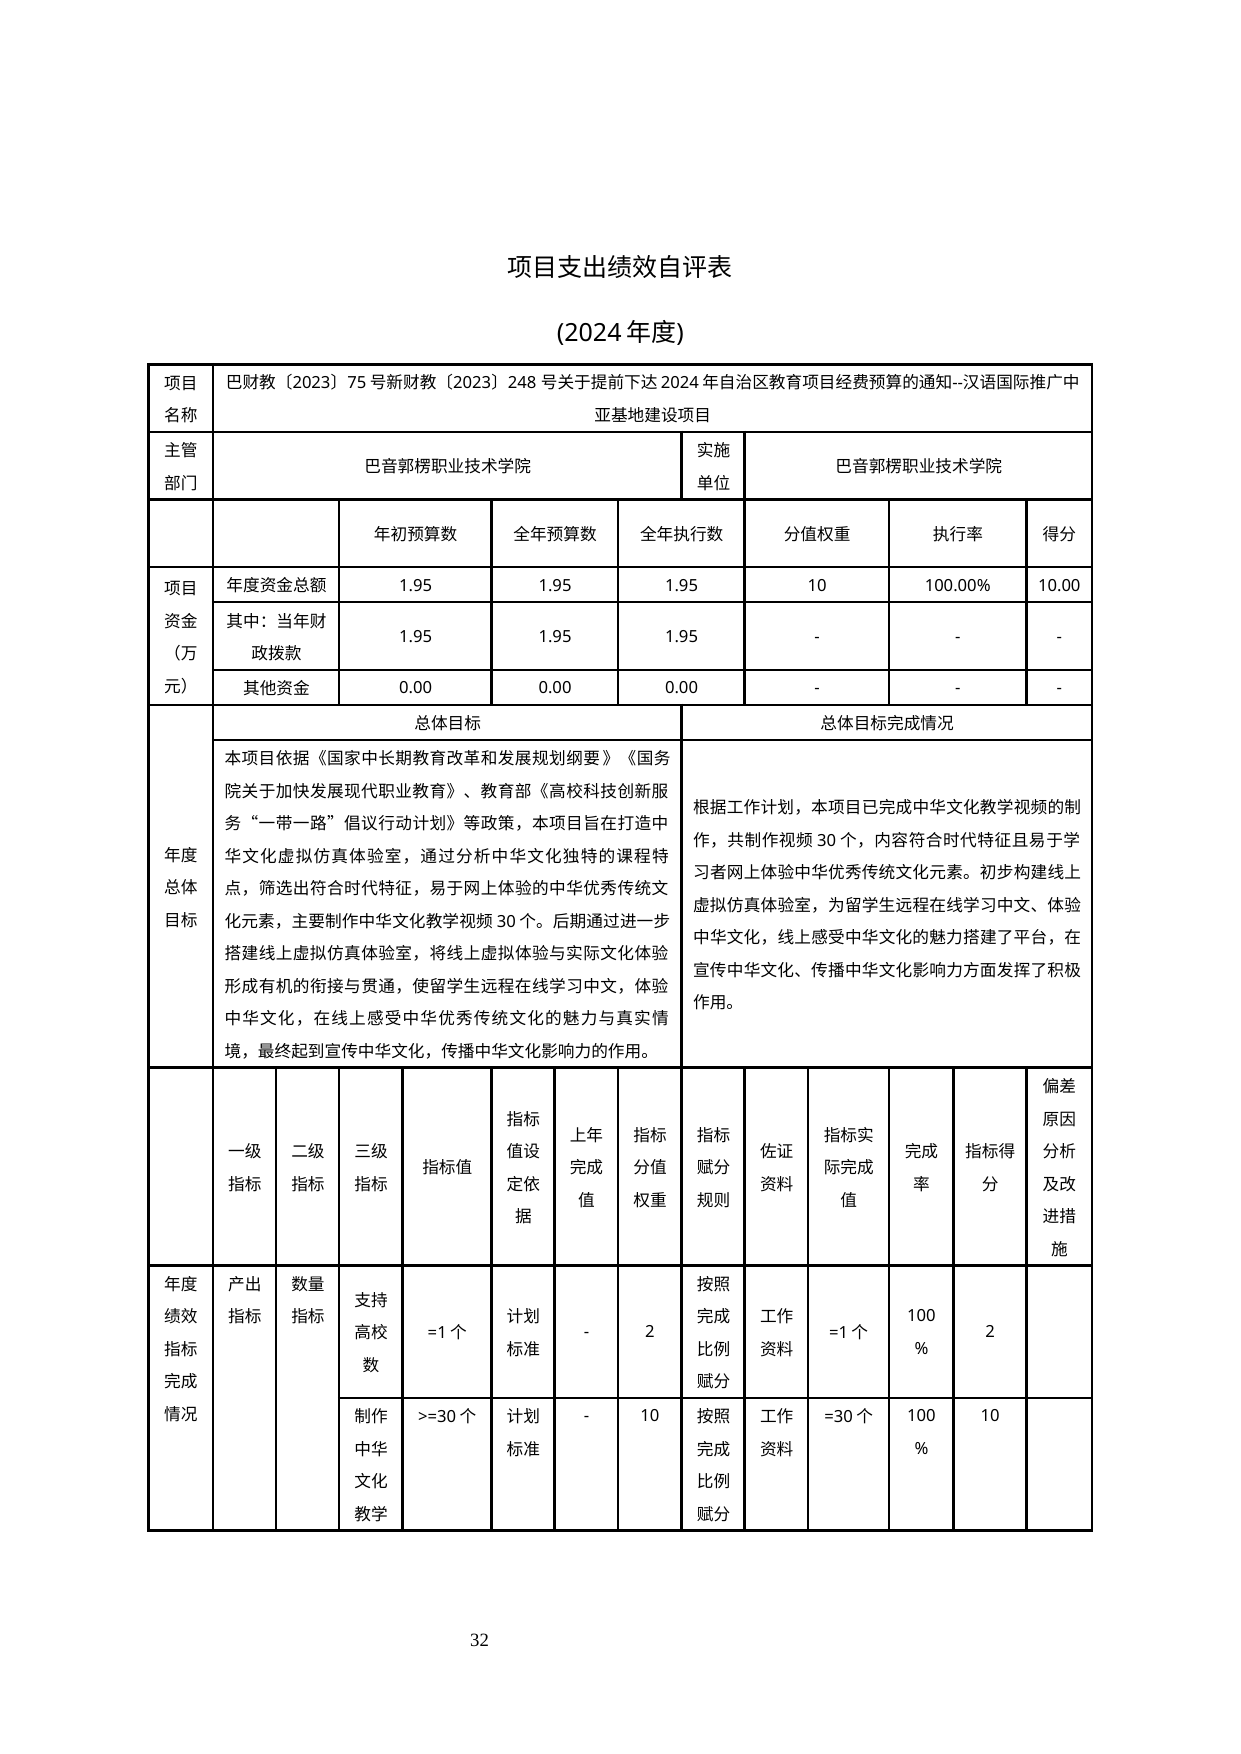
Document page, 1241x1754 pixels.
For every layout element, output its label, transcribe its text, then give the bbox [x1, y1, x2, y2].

table_cell 0.00 [619, 671, 743, 703]
table_cell 巴音郭楞职业技术学院 [214, 433, 680, 498]
table_cell 年度绩效指标完成情况 [150, 1267, 212, 1529]
table_cell =1个 [404, 1267, 490, 1396]
table_cell 0.00 [493, 671, 617, 703]
table_cell [150, 1069, 212, 1264]
table_cell 2 [619, 1267, 680, 1396]
table_cell 指标得分 [955, 1069, 1025, 1264]
table_cell (2024年度) [148, 298, 1092, 363]
table_cell [1028, 1267, 1091, 1396]
table_cell >=30个 [404, 1399, 490, 1529]
table_cell 1.95 [493, 603, 617, 668]
table_cell 指标赋分规则 [683, 1069, 743, 1264]
table_cell 计划标准 [493, 1267, 553, 1396]
table_cell 佐证资料 [746, 1069, 807, 1264]
table_cell 偏差原因分析及改进措施 [1028, 1069, 1091, 1264]
table_cell 计划标准 [493, 1399, 553, 1529]
table_cell 得分 [1028, 501, 1091, 566]
table_cell 实施单位 [683, 433, 743, 498]
table_cell 10 [746, 568, 888, 601]
table_cell 巴财教〔2023〕75号新财教〔2023〕248 号关于提前下达2024年自治区教育项目经费预算的通知--汉语国际推广中亚基地建设项目 [214, 366, 1091, 431]
table_cell 1.95 [619, 603, 743, 668]
table_cell - [746, 671, 888, 703]
table_cell 数量指标 [277, 1267, 338, 1529]
table_cell 指标值 [404, 1069, 490, 1264]
table_cell 100.00% [890, 568, 1025, 601]
table_cell 10 [619, 1399, 680, 1529]
table_cell 100% [890, 1267, 952, 1396]
table_cell 100% [890, 1399, 952, 1529]
table_cell 三级指标 [340, 1069, 401, 1264]
table_cell 年度总体目标 [150, 706, 212, 1066]
table_cell 其他资金 [214, 671, 338, 703]
table_cell 执行率 [890, 501, 1025, 566]
table_cell 工作资料 [746, 1267, 807, 1396]
table_cell 工作资料 [746, 1399, 807, 1529]
table_cell - [746, 603, 888, 668]
table_cell 根据工作计划，本项目已完成中华文化教学视频的制作，共制作视频30个，内容符合时代特征且易于学习者网上体验中华优秀传统文化元素。初步构建线上虚拟仿真体验室，为留学生远程在线学习中文、体验中华文化，线上感受中华文化的魅力搭建了平台，在宣传中华文化、传播中华文化影响力方面发挥了积极作用。 [683, 741, 1091, 1066]
table_cell 主管部门 [150, 433, 212, 498]
table_cell 10.00 [1028, 568, 1091, 601]
table_cell 1.95 [340, 568, 490, 601]
table_cell 其中：当年财政拨款 [214, 603, 338, 668]
table_cell 制作中华文化教学视频 [340, 1399, 401, 1529]
table_cell 10 [955, 1399, 1025, 1529]
table_cell - [556, 1267, 617, 1396]
table_cell 年度资金总额 [214, 568, 338, 601]
table_cell 一级指标 [214, 1069, 275, 1264]
table_cell [1028, 1399, 1091, 1529]
table_cell 指标分值权重 [619, 1069, 680, 1264]
table_cell - [1028, 603, 1091, 668]
table_cell [214, 501, 338, 566]
table_cell 1.95 [493, 568, 617, 601]
table_cell 1.95 [340, 603, 490, 668]
table_cell 产出指标 [214, 1267, 275, 1529]
table_cell - [1028, 671, 1091, 703]
table_cell 巴音郭楞职业技术学院 [746, 433, 1091, 498]
table_cell 1.95 [619, 568, 743, 601]
table_cell 全年执行数 [619, 501, 743, 566]
table_cell - [890, 671, 1025, 703]
table_cell 0.00 [340, 671, 490, 703]
table_cell - [890, 603, 1025, 668]
table_cell 按照完成比例赋分 [683, 1399, 743, 1529]
table_cell 总体目标完成情况 [683, 706, 1091, 739]
table_header 项目支出绩效自评表 [148, 233, 1092, 298]
table_cell 总体目标 [214, 706, 680, 739]
table_cell 项目名称 [150, 366, 212, 431]
table_cell 本项目依据《国家中长期教育改革和发展规划纲要》《国务院关于加快发展现代职业教育》、教育部《高校科技创新服务“一带一路”倡议行动计划》等政策，本项目旨在打造中华文化虚拟仿真体验室，通过分析中华文化独特的课程特点，筛选出符合时代特征，易于网上体验的中华优秀传统文化元素，主要制作中华文化教学视频30个。后期通过进一步搭建线上虚拟仿真体验室，将线上虚拟体验与实际文化体验形成有机的衔接与贯通，使留学生远程在线学习中文，体验中华文化，在线上感受中华优秀传统文化的魅力与真实情境，最终起到宣传中华文化，传播中华文化影响力的作用。 [214, 741, 680, 1066]
table_cell 支持高校数 [340, 1267, 401, 1396]
table_cell 二级指标 [277, 1069, 338, 1264]
table_cell 2 [955, 1267, 1025, 1396]
table_cell [150, 501, 212, 566]
table_cell 上年完成值 [556, 1069, 617, 1264]
table_cell 按照完成比例赋分 [683, 1267, 743, 1396]
table_cell - [556, 1399, 617, 1529]
table_cell 全年预算数 [493, 501, 617, 566]
table_cell =30个 [809, 1399, 888, 1529]
table_cell 项目资金 （万元） [150, 568, 212, 703]
table_cell 完成率 [890, 1069, 952, 1264]
table_cell 年初预算数 [340, 501, 490, 566]
table_cell =1个 [809, 1267, 888, 1396]
table_cell 指标值设定依据 [493, 1069, 553, 1264]
table_cell 分值权重 [746, 501, 888, 566]
table_cell 指标实际完成值 [809, 1069, 888, 1264]
